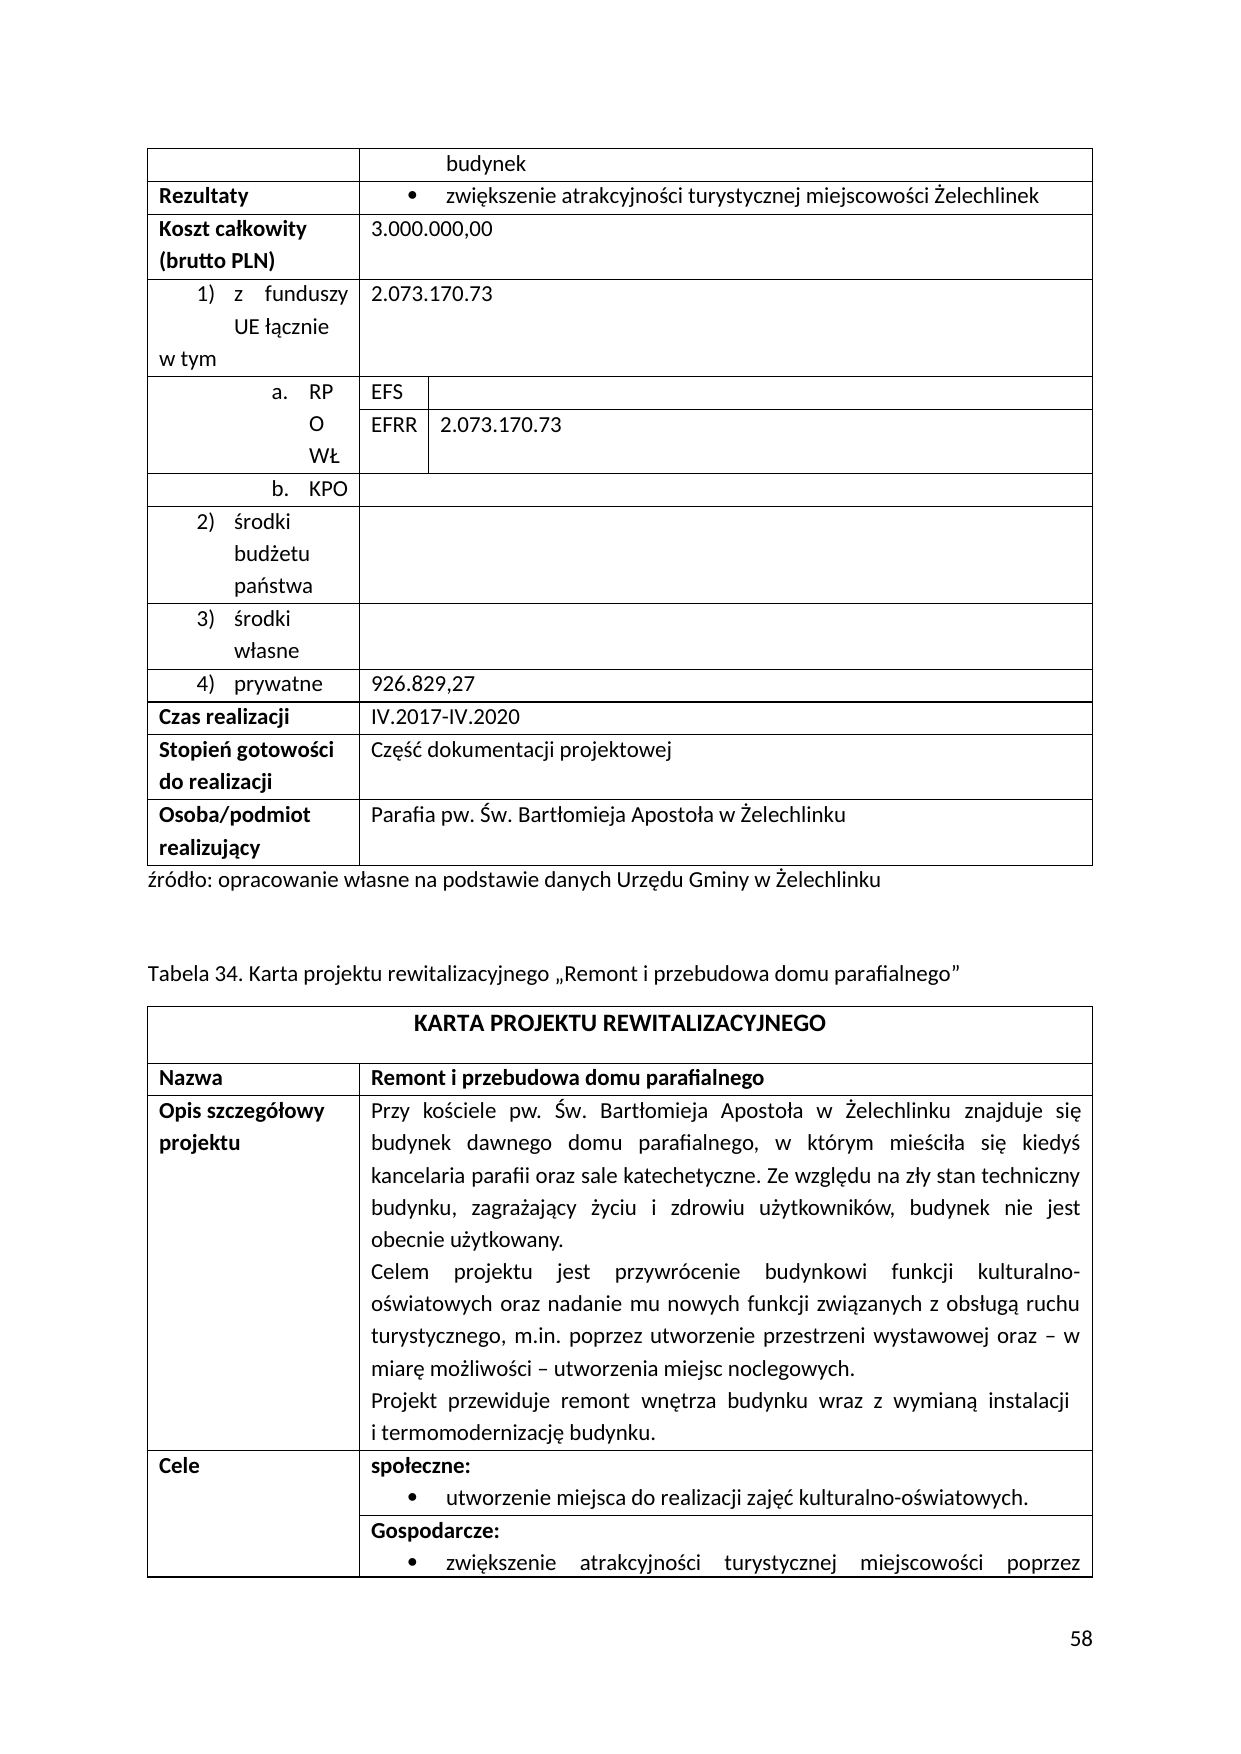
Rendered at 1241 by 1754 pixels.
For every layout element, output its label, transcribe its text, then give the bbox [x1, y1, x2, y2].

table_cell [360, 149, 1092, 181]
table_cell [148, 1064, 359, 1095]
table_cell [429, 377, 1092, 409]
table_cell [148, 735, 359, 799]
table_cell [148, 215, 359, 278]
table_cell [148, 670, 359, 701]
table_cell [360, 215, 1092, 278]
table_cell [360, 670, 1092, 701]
text Tabela 34. Karta projektu rewitalizacyjnego „Remont i przebudowa domu parafialnego” [148, 959, 1093, 987]
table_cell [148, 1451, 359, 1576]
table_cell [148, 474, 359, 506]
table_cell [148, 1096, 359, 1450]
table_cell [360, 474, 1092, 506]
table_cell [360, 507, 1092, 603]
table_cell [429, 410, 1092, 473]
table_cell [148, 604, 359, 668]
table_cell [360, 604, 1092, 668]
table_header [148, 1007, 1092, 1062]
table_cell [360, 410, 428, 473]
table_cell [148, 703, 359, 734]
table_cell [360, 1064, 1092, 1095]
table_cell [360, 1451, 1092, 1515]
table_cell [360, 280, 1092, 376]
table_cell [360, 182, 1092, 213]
text źródło: opracowanie własne na podstawie danych Urzędu Gminy w Żelechlinku [148, 866, 1093, 893]
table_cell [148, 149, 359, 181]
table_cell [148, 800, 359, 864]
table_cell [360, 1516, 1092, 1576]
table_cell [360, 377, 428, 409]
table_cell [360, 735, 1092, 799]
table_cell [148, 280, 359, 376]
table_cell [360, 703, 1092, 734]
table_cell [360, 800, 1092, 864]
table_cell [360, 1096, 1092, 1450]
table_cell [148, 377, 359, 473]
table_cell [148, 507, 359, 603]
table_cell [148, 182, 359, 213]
